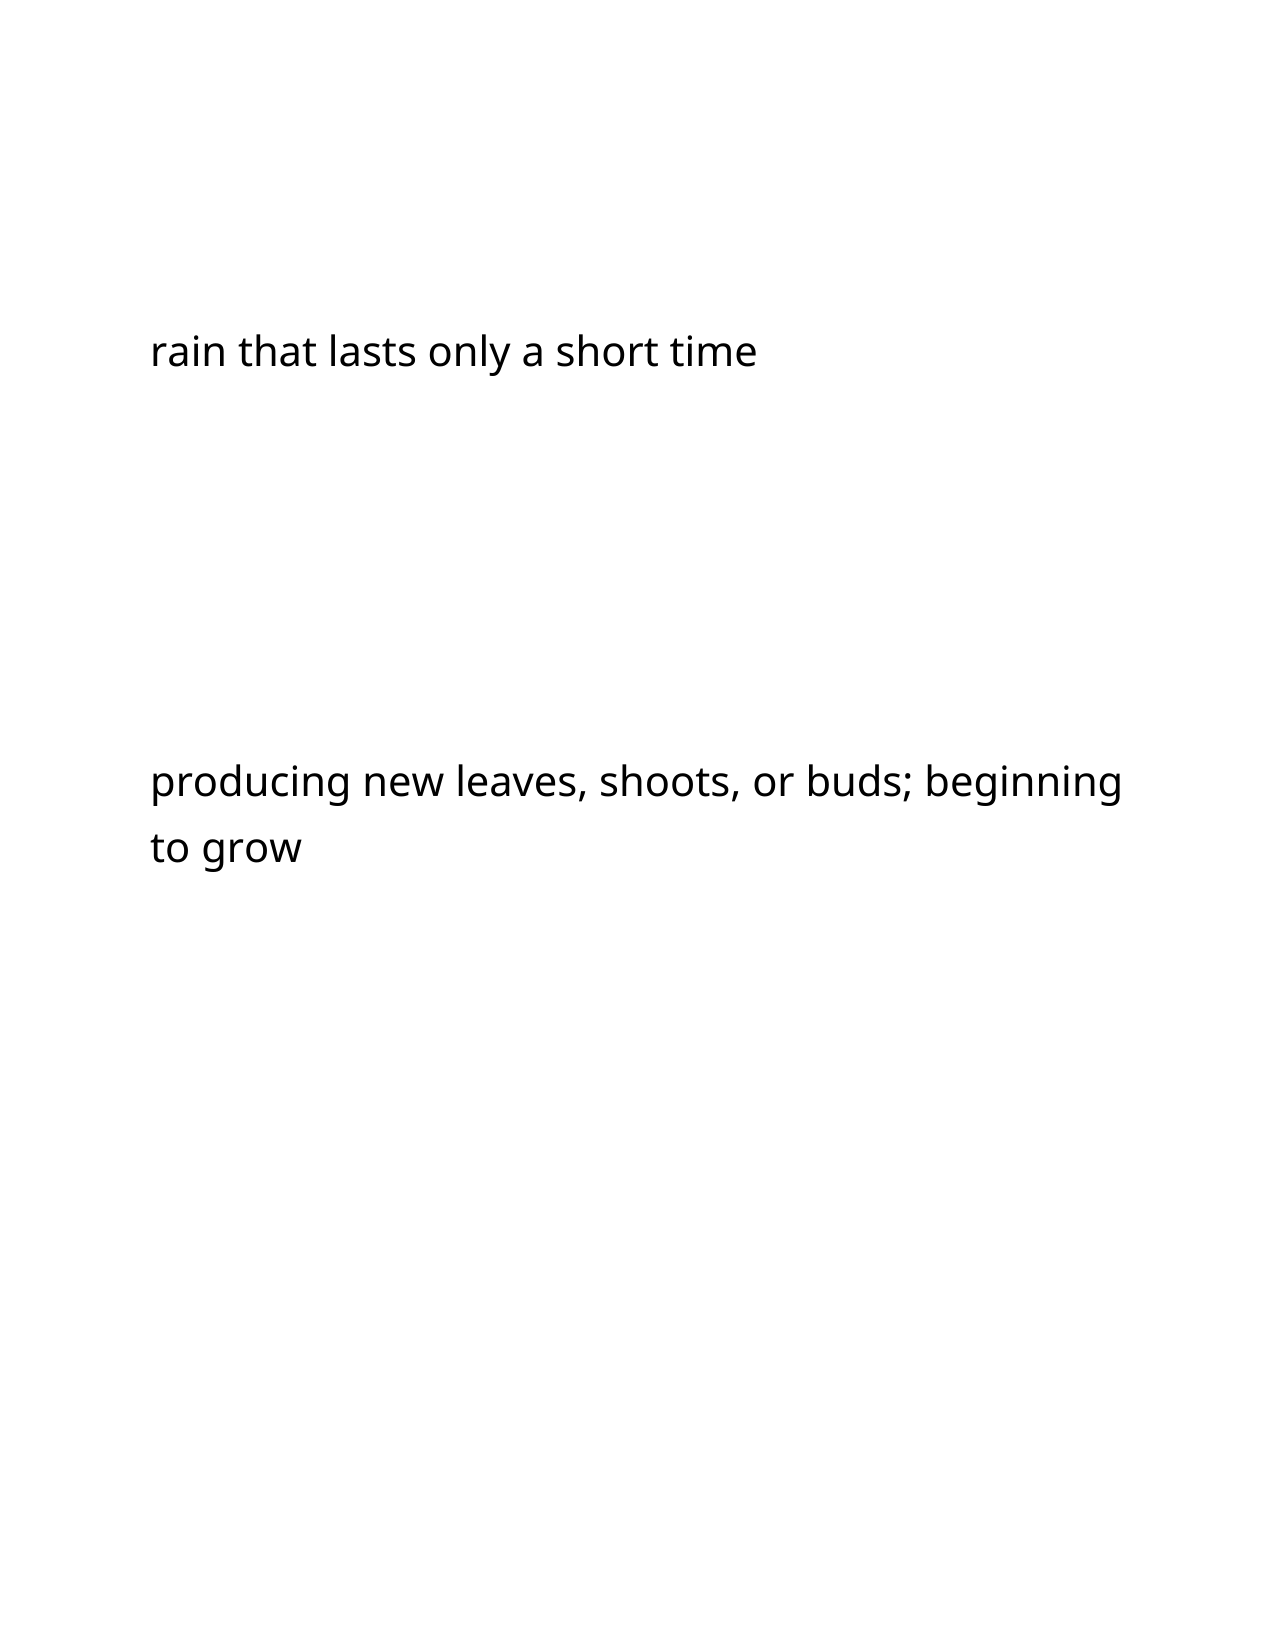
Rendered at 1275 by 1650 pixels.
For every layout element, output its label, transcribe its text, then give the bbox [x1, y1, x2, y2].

text rain that lasts only a short time [150, 322, 1125, 379]
text producing new leaves, shoots, or buds; beginning to grow [150, 752, 1125, 874]
